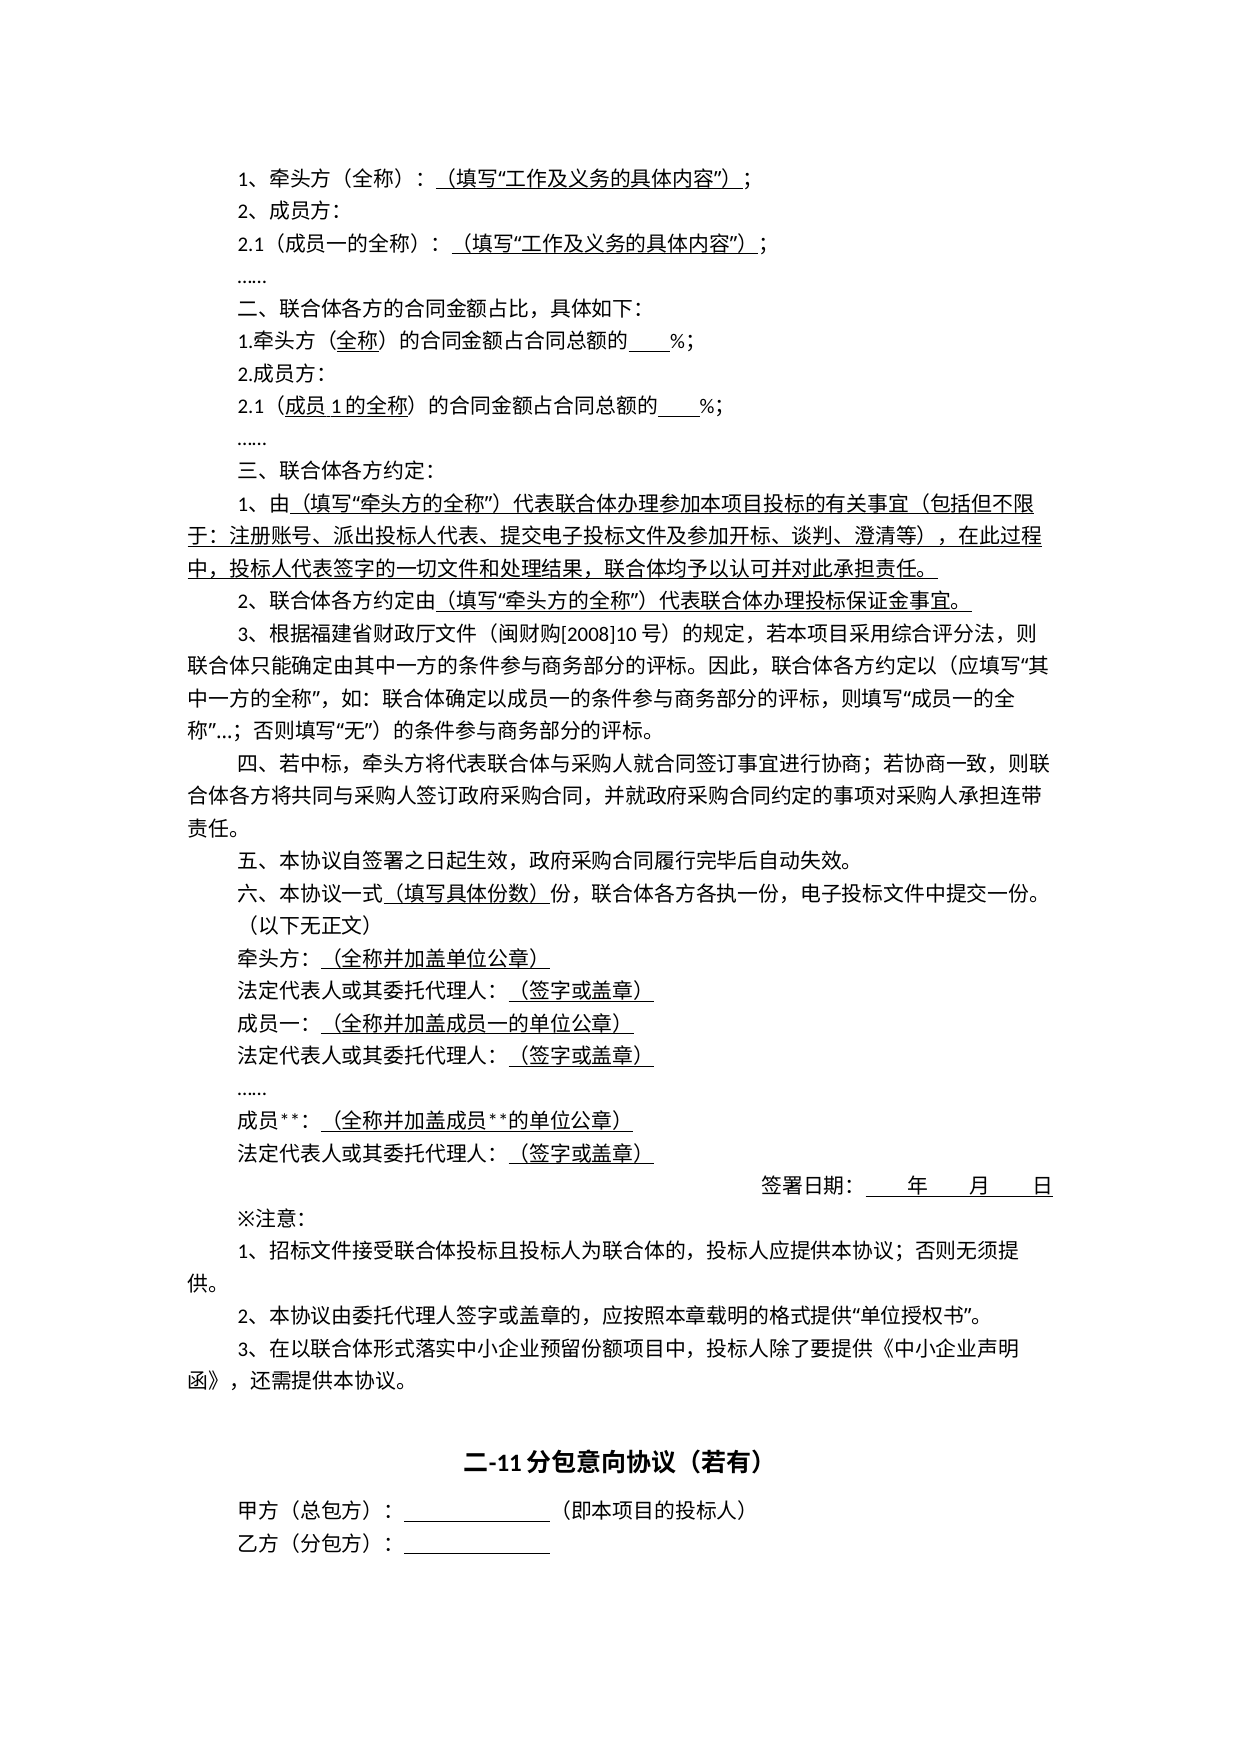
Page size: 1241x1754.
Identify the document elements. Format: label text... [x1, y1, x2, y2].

text 2、成员方： [187, 194, 1053, 227]
text 三、联合体各方约定： [187, 454, 1053, 487]
text 四、若中标，牵头方将代表联合体与采购人就合同签订事宜进行协商；若协商一致，则联合体各方将共同与采购人签订政府采购合同，并就政府采购合同约定的事项对采购人承担连带责任。 [187, 747, 1053, 844]
text 法定代表人或其委托代理人：（签字或盖章） [187, 1039, 1053, 1072]
text …… [187, 1072, 1053, 1104]
text 成员**：（全称并加盖成员**的单位公章） [187, 1104, 1053, 1137]
text 2.1（成员1的全称）的合同金额占合同总额的 %； [187, 389, 1053, 422]
text 五、本协议自签署之日起生效，政府采购合同履行完毕后自动失效。 [187, 844, 1053, 877]
text 2、联合体各方约定由（填写“牵头方的全称”）代表联合体办理投标保证金事宜。 [187, 584, 1053, 617]
text 2.1（成员一的全称）：（填写“工作及义务的具体内容”）； [187, 227, 1053, 259]
text 法定代表人或其委托代理人：（签字或盖章） [187, 1137, 1053, 1169]
text 1、牵头方（全称）：（填写“工作及义务的具体内容”）； [187, 162, 1053, 194]
text 二-11分包意向协议（若有） [187, 1429, 1053, 1494]
text 1.牵头方（全称）的合同金额占合同总额的 %； [187, 324, 1053, 357]
text …… [187, 422, 1053, 454]
text 3、根据福建省财政厅文件（闽财购[2008]10号）的规定，若本项目采用综合评分法，则联合体只能确定由其中一方的条件参与商务部分的评标。因此，联合体各方约定以（应填写“其中一方的全称”，如：联合体确定以成员一的条件参与商务部分的评标，则填写“成员一的全称”…；否则填写“无”）的条件参与商务部分的评标。 [187, 617, 1053, 747]
text （以下无正文） [187, 909, 1053, 942]
text ※注意： [187, 1202, 1053, 1234]
text 2.成员方： [187, 357, 1053, 389]
text 成员一：（全称并加盖成员一的单位公章） [187, 1007, 1053, 1039]
text 3、在以联合体形式落实中小企业预留份额项目中，投标人除了要提供《中小企业声明函》，还需提供本协议。 [187, 1332, 1053, 1397]
text 1、招标文件接受联合体投标且投标人为联合体的，投标人应提供本协议；否则无须提供。 [187, 1234, 1053, 1299]
text 二、联合体各方的合同金额占比，具体如下： [187, 292, 1053, 324]
text 法定代表人或其委托代理人：（签字或盖章） [187, 974, 1053, 1007]
text 牵头方：（全称并加盖单位公章） [187, 942, 1053, 974]
text 六、本协议一式（填写具体份数）份，联合体各方各执一份，电子投标文件中提交一份。 [187, 877, 1053, 909]
text 签署日期： 年 月 日 [187, 1169, 1053, 1202]
text 2、本协议由委托代理人签字或盖章的，应按照本章载明的格式提供“单位授权书”。 [187, 1299, 1053, 1332]
text 乙方（分包方）： [187, 1527, 1053, 1559]
text 甲方（总包方）： （即本项目的投标人） [187, 1494, 1053, 1527]
text 1、由（填写“牵头方的全称”）代表联合体办理参加本项目投标的有关事宜（包括但不限于：注册账号、派出投标人代表、提交电子投标文件及参加开标、谈判、澄清等），在此过程中，投标人代表签字的一切文件和处理结果，联合体均予以认可并对此承担责任。 [187, 487, 1053, 584]
text …… [187, 259, 1053, 292]
